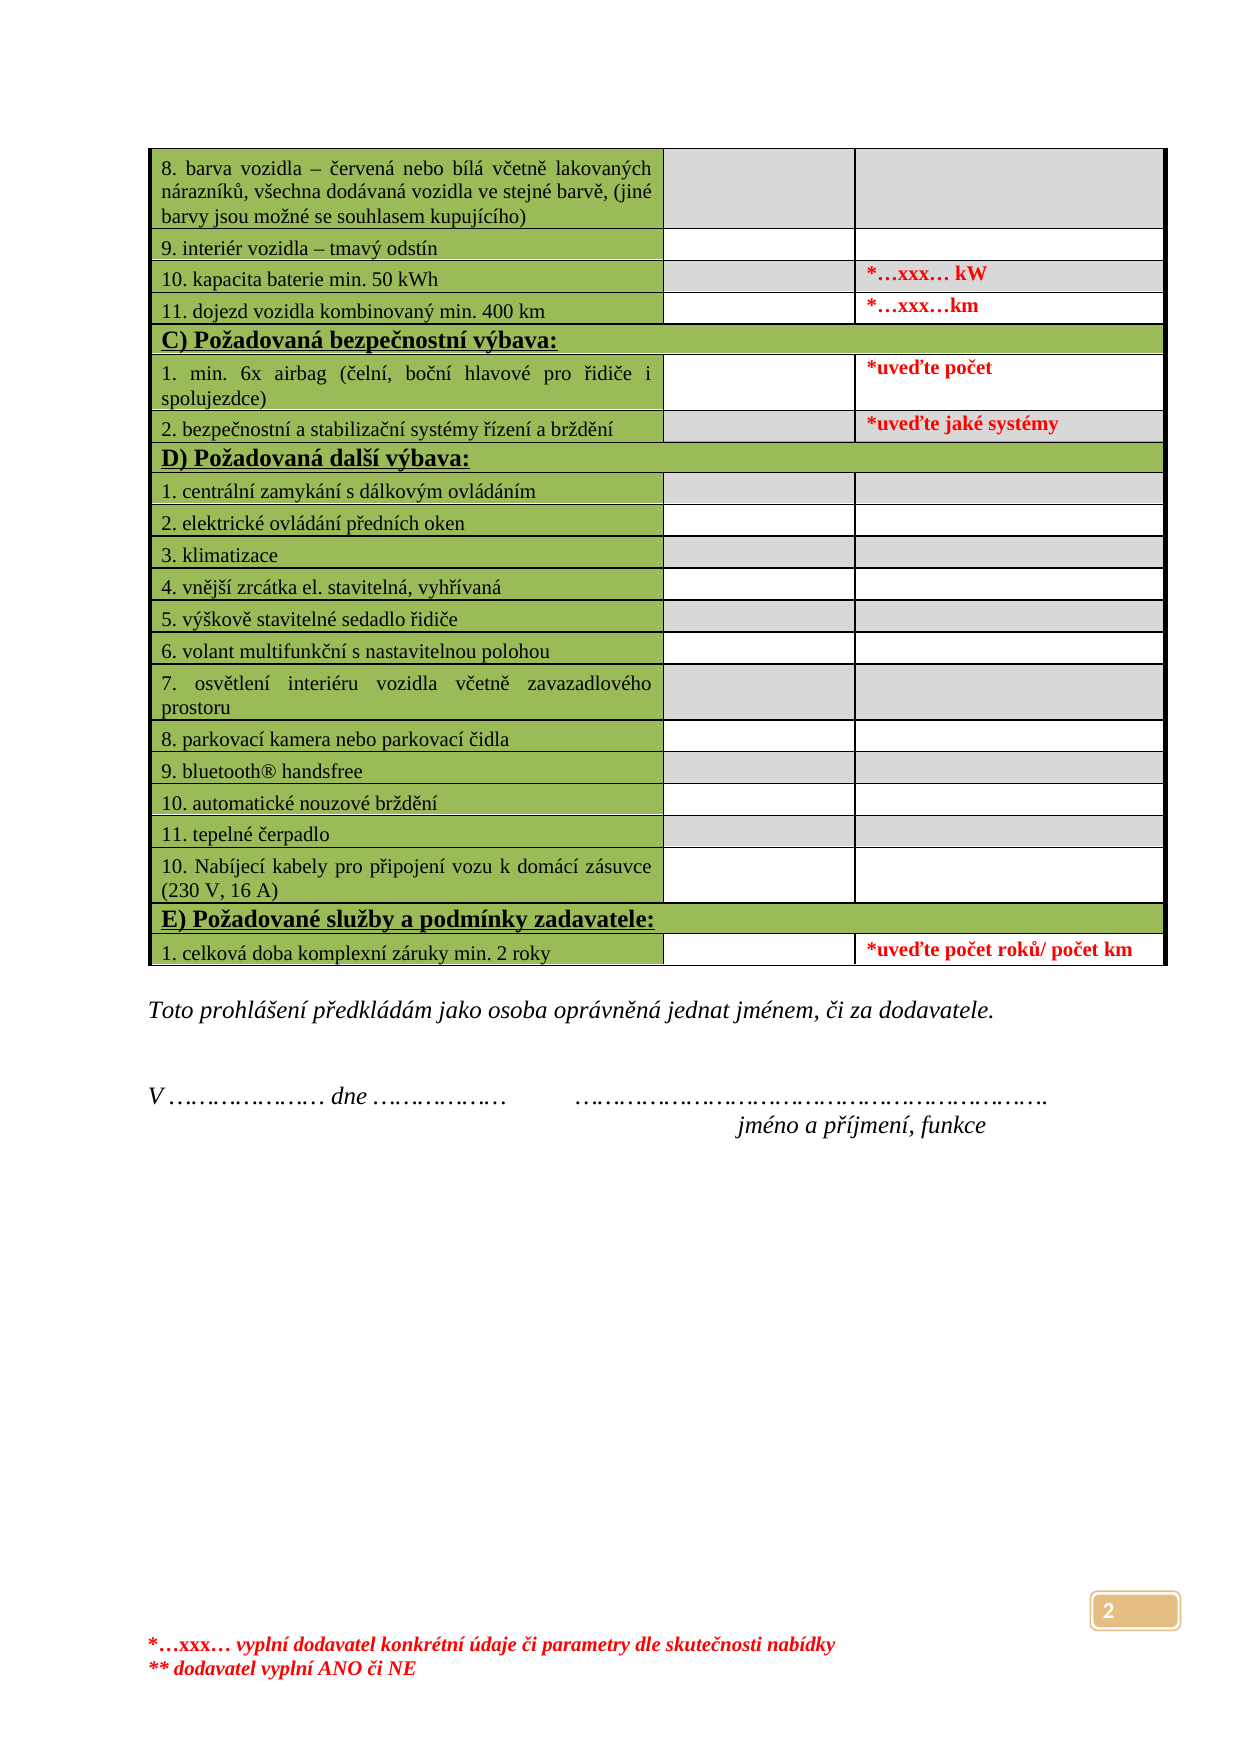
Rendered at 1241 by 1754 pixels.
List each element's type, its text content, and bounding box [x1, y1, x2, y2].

table_cell 8. barva vozidla – červená nebo bílá včetně lakovaných nárazníků, všechna dodávaná vozidla ve stejné barvě, (jiné barvy jsou možné se souhlasem kupujícího) [152, 149, 663, 228]
table_cell 9. bluetooth® handsfree [152, 752, 663, 783]
table_cell *uveďte jaké systémy [856, 411, 1163, 441]
text Toto prohlášení předkládám jako osoba oprávněná jednat jménem, či za dodavatele. [148, 995, 1093, 1023]
table_cell 1. min. 6x airbag (čelní, boční hlavové pro řidiče i spolujezdce) [152, 355, 663, 409]
text V ………………… dne ……………… ………………………………………………………. [148, 1081, 1093, 1110]
table_cell [856, 473, 1163, 503]
table_cell *…xxx…km [856, 293, 1163, 323]
table_cell [856, 665, 1163, 719]
table_cell [664, 293, 854, 323]
table_cell [856, 229, 1163, 259]
table_cell [856, 633, 1163, 663]
table_cell [856, 816, 1163, 846]
table_cell D) Požadovaná další výbava: [152, 443, 1163, 472]
table_cell 2. elektrické ovládání předních oken [152, 505, 663, 535]
table_cell [856, 537, 1163, 567]
table_cell [664, 229, 854, 259]
table_cell [664, 537, 854, 567]
table_cell [856, 569, 1163, 599]
table_cell 4. vnější zrcátka el. stavitelná, vyhřívaná [152, 569, 663, 599]
table_cell [664, 816, 854, 846]
table_cell [856, 601, 1163, 631]
table_cell [664, 149, 854, 228]
table_cell [856, 752, 1163, 783]
table_cell [856, 149, 1163, 228]
table_cell [664, 665, 854, 719]
table_cell E) Požadované služby a podmínky zadavatele: [152, 904, 1163, 933]
table_cell *uveďte počet [856, 355, 1163, 409]
table_cell 11. tepelné čerpadlo [152, 816, 663, 846]
table_cell [856, 784, 1163, 814]
table_cell 2. bezpečnostní a stabilizační systémy řízení a brždění [152, 411, 663, 441]
table_cell C) Požadovaná bezpečnostní výbava: [152, 325, 1163, 353]
table_cell [664, 633, 854, 663]
table_cell [664, 473, 854, 503]
text jméno a příjmení, funkce [148, 1110, 1093, 1138]
table_cell [664, 261, 854, 291]
table_cell [664, 569, 854, 599]
table_cell [664, 784, 854, 814]
table_cell 11. dojezd vozidla kombinovaný min. 400 km [152, 293, 663, 323]
table_cell [664, 934, 854, 964]
table_cell 7. osvětlení interiéru vozidla včetně zavazadlového prostoru [152, 665, 663, 719]
table_cell 10. Nabíjecí kabely pro připojení vozu k domácí zásuvce (230 V, 16 A) [152, 848, 663, 902]
table_cell [856, 721, 1163, 751]
table_cell 6. volant multifunkční s nastavitelnou polohou [152, 633, 663, 663]
table_cell [664, 601, 854, 631]
table_cell 1. celková doba komplexní záruky min. 2 roky [152, 934, 663, 964]
table_cell [664, 411, 854, 441]
table_cell [664, 848, 854, 902]
table_cell 1. centrální zamykání s dálkovým ovládáním [152, 473, 663, 503]
table_cell [664, 721, 854, 751]
table_cell 5. výškově stavitelné sedadlo řidiče [152, 601, 663, 631]
table_cell *…xxx… kW [856, 261, 1163, 291]
table_cell [856, 505, 1163, 535]
table_cell [664, 752, 854, 783]
table_cell [664, 355, 854, 409]
table_cell [664, 505, 854, 535]
table_cell [856, 848, 1163, 902]
table_cell 8. parkovací kamera nebo parkovací čidla [152, 721, 663, 751]
table_cell 9. interiér vozidla – tmavý odstín [152, 229, 663, 259]
table_cell 3. klimatizace [152, 537, 663, 567]
table_cell *uveďte počet roků/ počet km [856, 934, 1163, 964]
table_cell 10. automatické nouzové brždění [152, 784, 663, 814]
table_cell 10. kapacita baterie min. 50 kWh [152, 261, 663, 291]
